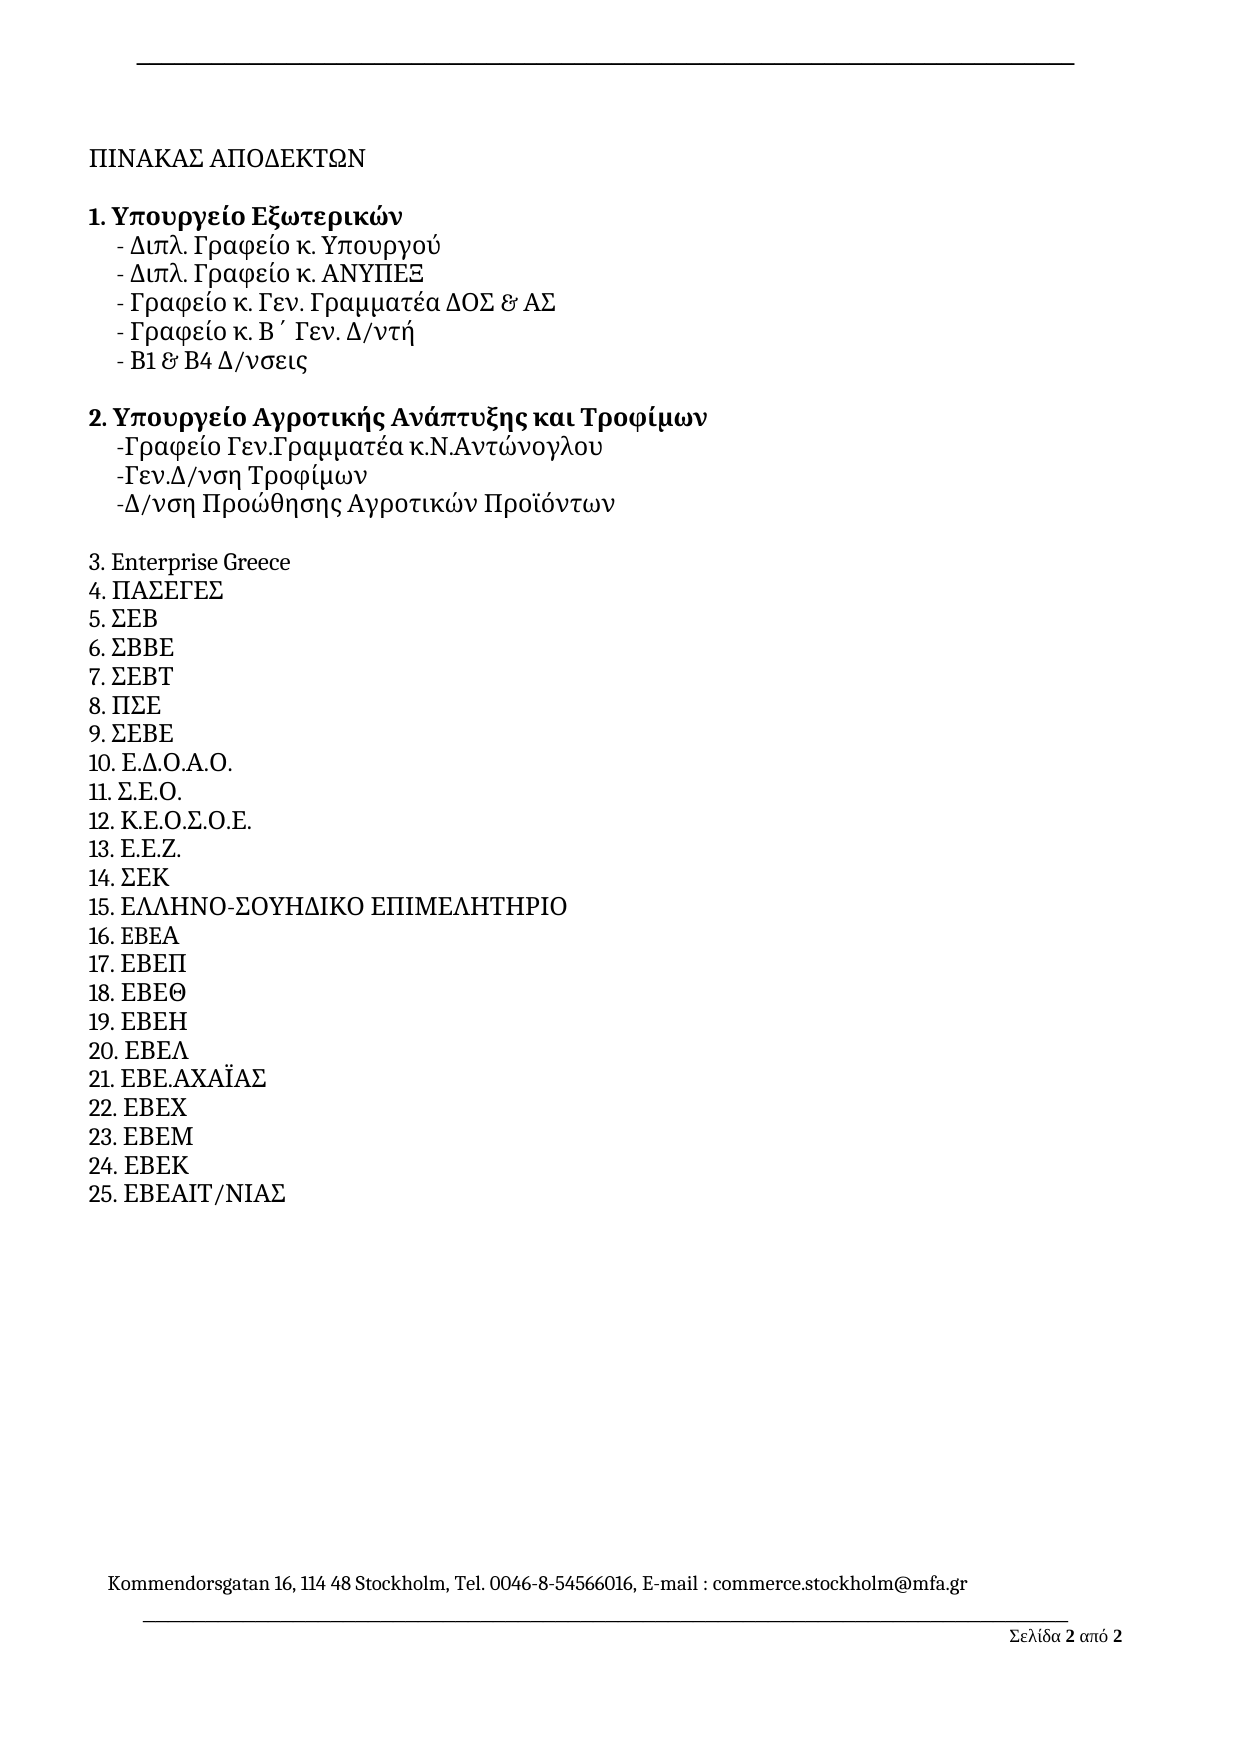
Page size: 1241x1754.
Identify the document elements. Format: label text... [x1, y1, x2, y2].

text 14. ΣΕΚ [89, 864, 1122, 893]
text ΠΙΝΑΚΑΣ ΑΠΟΔΕΚΤΩΝ [89, 145, 1122, 174]
text 1. Υπουργείο Εξωτερικών [89, 203, 1122, 232]
text - Διπλ. Γραφείο κ. ΑΝΥΠΕΞ [89, 260, 1122, 289]
text 18. ΕΒΕΘ [89, 979, 1122, 1008]
text 24. ΕΒΕΚ [89, 1152, 1122, 1180]
text 9. ΣΕΒΕ [89, 720, 1122, 749]
text 15. ΕΛΛΗΝΟ-ΣΟΥΗΔΙΚΟ ΕΠΙΜΕΛΗΤΗΡΙΟ [89, 893, 1122, 922]
text 10. Ε.Δ.Ο.Α.Ο. [89, 749, 1122, 778]
text - Γραφείο κ. Β΄ Γεν. Δ/ντή [89, 318, 1122, 347]
text 6. ΣΒΒΕ [89, 634, 1122, 663]
text 20. ΕΒΕΛ [89, 1037, 1122, 1065]
text 12. Κ.Ε.Ο.Σ.Ο.Ε. [89, 807, 1122, 835]
text 25. ΕΒΕΑΙΤ/ΝΙΑΣ [89, 1180, 1122, 1209]
text 17. ΕΒΕΠ [89, 950, 1122, 979]
text 2. Υπουργείο Αγροτικής Ανάπτυξης και Τροφίμων [89, 404, 1122, 433]
text - Β1 & Β4 Δ/νσεις [89, 347, 1122, 375]
text 7. ΣΕΒΤ [89, 663, 1122, 692]
text 22. ΕΒΕΧ [89, 1094, 1122, 1123]
text -Γραφείο Γεν.Γραμματέα κ.Ν.Αντώνογλου [89, 433, 1122, 462]
text 11. Σ.Ε.Ο. [89, 778, 1122, 807]
text -Δ/νση Προώθησης Αγροτικών Προϊόντων [89, 490, 1122, 519]
text -Γεν.Δ/νση Τροφίμων [89, 462, 1122, 490]
text 3. Enterprise Greece [89, 548, 1122, 577]
text 23. ΕΒΕΜ [89, 1123, 1122, 1152]
text 5. ΣΕΒ [89, 605, 1122, 634]
text 13. Ε.Ε.Ζ. [89, 835, 1122, 864]
text 19. ΕΒΕΗ [89, 1008, 1122, 1037]
text 21. ΕΒΕ.ΑΧΑΪΑΣ [89, 1065, 1122, 1094]
text - Διπλ. Γραφείο κ. Υπουργού [89, 232, 1122, 260]
text - Γραφείο κ. Γεν. Γραμματέα ΔΟΣ & ΑΣ [89, 289, 1122, 318]
text 8. ΠΣΕ [89, 692, 1122, 720]
text 4. ΠΑΣΕΓΕΣ [89, 577, 1122, 605]
text 16. EBEΑ [89, 922, 1122, 950]
